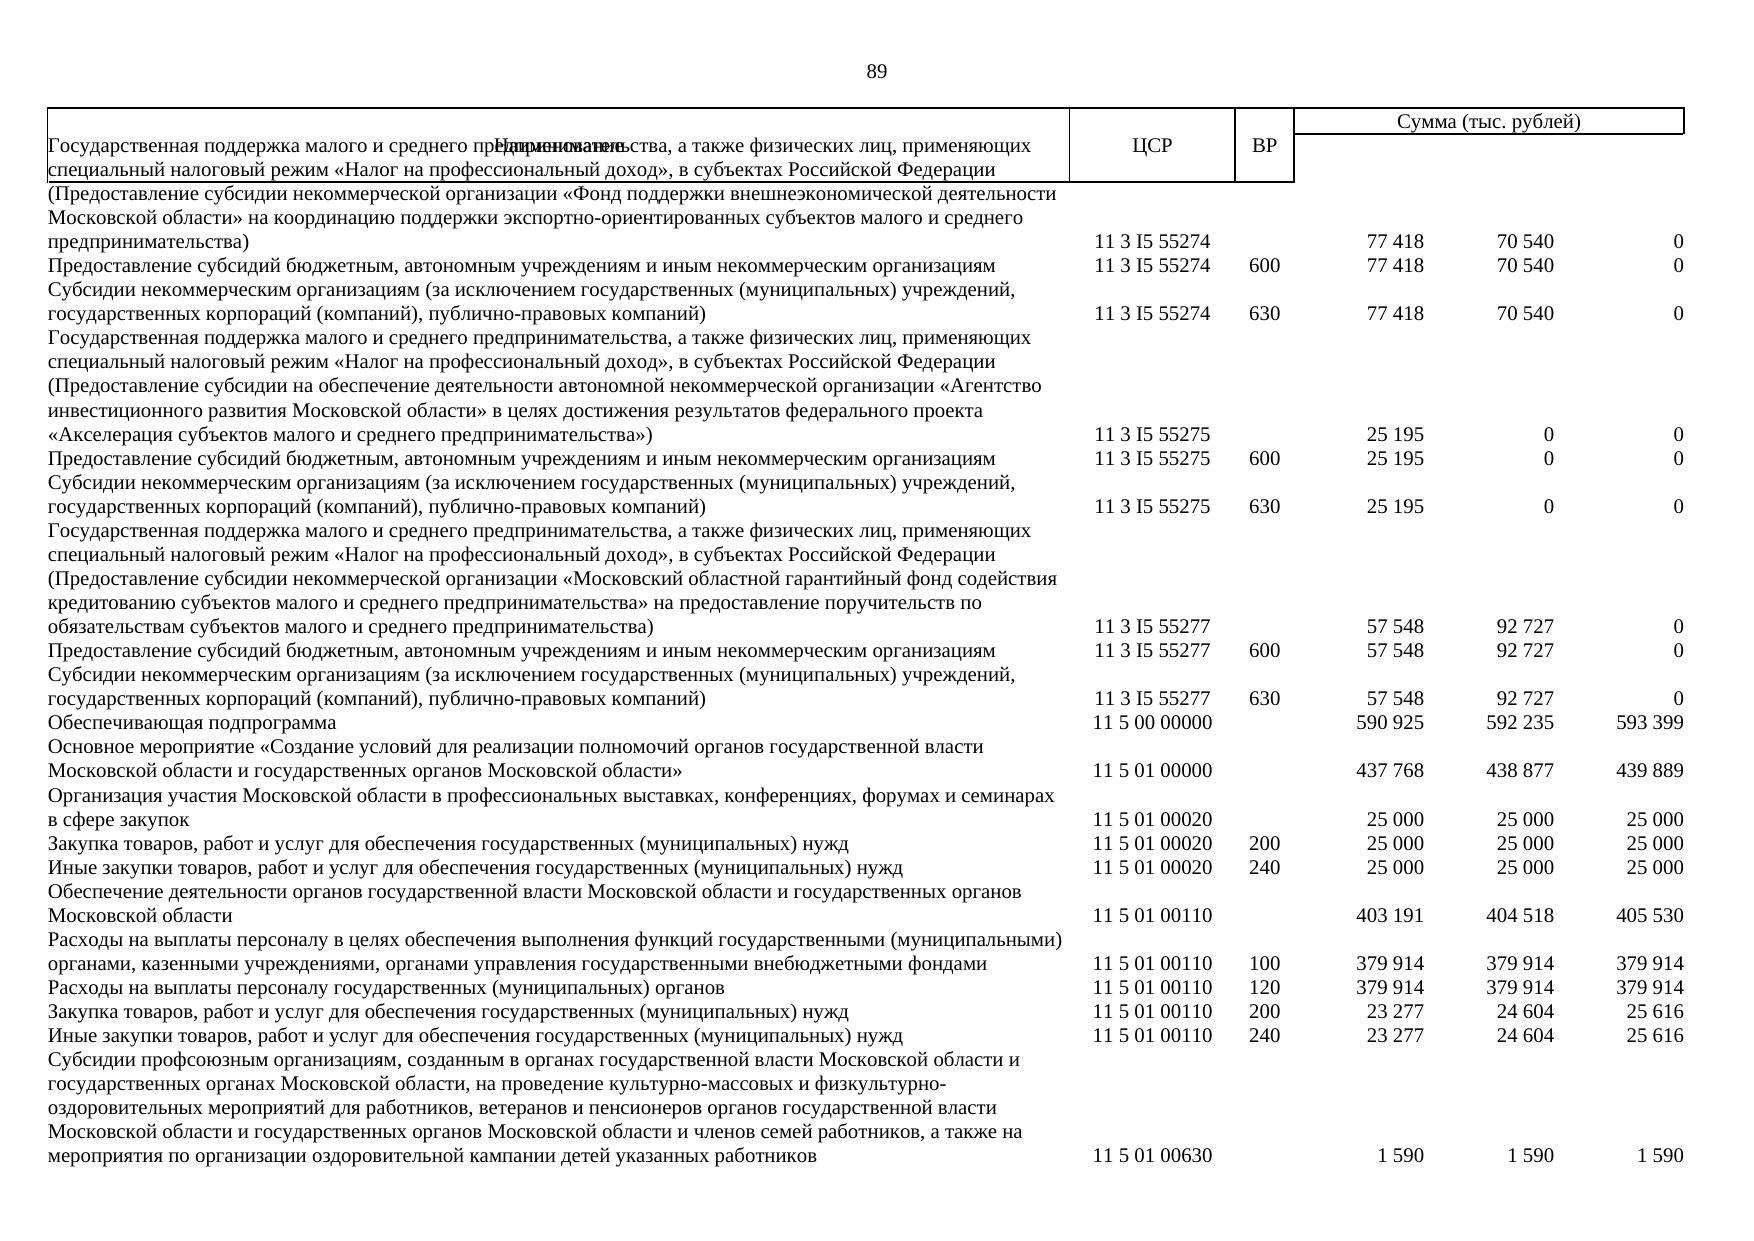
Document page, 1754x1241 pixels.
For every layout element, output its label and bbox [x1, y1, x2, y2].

table_header [1070, 109, 1234, 133]
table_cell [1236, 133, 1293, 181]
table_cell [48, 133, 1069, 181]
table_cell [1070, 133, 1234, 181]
table_header [48, 109, 1069, 133]
table_header [1236, 109, 1293, 133]
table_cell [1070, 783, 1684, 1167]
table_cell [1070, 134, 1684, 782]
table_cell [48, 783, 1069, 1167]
table_header [1295, 109, 1683, 133]
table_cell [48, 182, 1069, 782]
